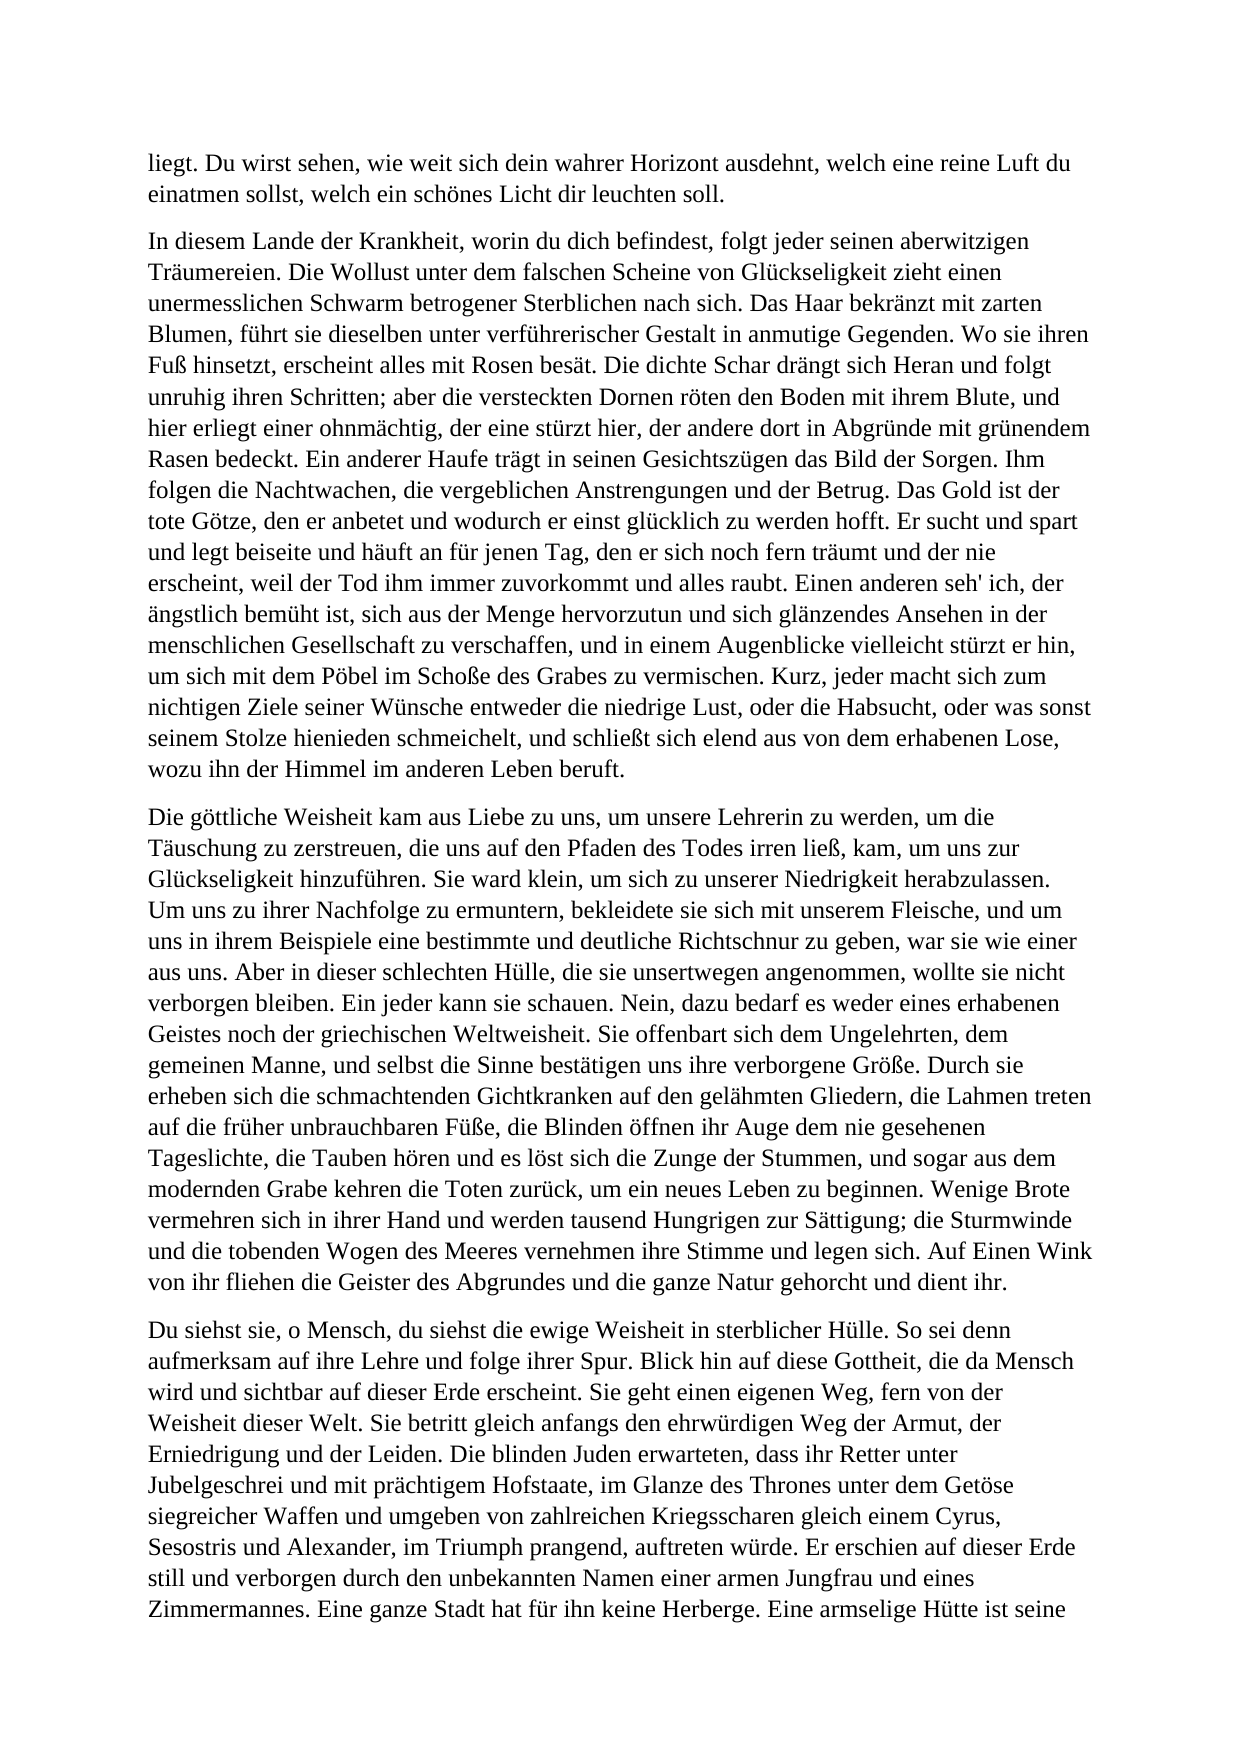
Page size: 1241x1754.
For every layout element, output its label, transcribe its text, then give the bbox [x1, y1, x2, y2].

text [148, 148, 1093, 207]
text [148, 1315, 1093, 1623]
text In diesem Lande der Krankheit, worin du dich befindest, folgt jeder seinen aberwitzigen Träumereien. Die Wollust unter dem falschen Scheine von Glückseligkeit zieht einen unermesslichen Schwarm betrogener Sterblichen nach sich. Das Haar bekränzt mit zarten Blumen, führt sie dieselben unter verführerischer Gestalt in anmutige Gegenden. Wo sie ihren Fuß hinsetzt, erscheint alles mit Rosen besät. Die dichte Schar drängt sich Heran und folgt unruhig ihren Schritten; aber die versteckten Dornen röten den Boden mit ihrem Blute, und hier erliegt einer ohnmächtig, der eine stürzt hier, der andere dort in Abgründe mit grünendem Rasen bedeckt. Ein anderer Haufe trägt in seinen Gesichtszügen das Bild der Sorgen. Ihm folgen die Nachtwachen, die vergeblichen Anstrengungen und der Betrug. Das Gold ist der tote Götze, den er anbetet und wodurch er einst glücklich zu werden hofft. Er sucht und spart und legt beiseite und häuft an für jenen Tag, den er sich noch fern träumt und der nie erscheint, weil der Tod ihm immer zuvorkommt und alles raubt. Einen anderen seh' ich, der ängstlich bemüht ist, sich aus der Menge hervorzutun und sich glänzendes Ansehen in der menschlichen Gesellschaft zu verschaffen, und in einem Augenblicke vielleicht stürzt er hin, um sich mit dem Pöbel im Schoße des Grabes zu vermischen. Kurz, jeder macht sich zum nichtigen Ziele seiner Wünsche entweder die niedrige Lust, oder die Habsucht, oder was sonst seinem Stolze hienieden schmeichelt, und schließt sich elend aus von dem erhabenen Lose, wozu ihn der Himmel im anderen Leben beruft. [148, 226, 1093, 783]
text Die göttliche Weisheit kam aus Liebe zu uns, um unsere Lehrerin zu werden, um die Täuschung zu zerstreuen, die uns auf den Pfaden des Todes irren ließ, kam, um uns zur Glückseligkeit hinzuführen. Sie ward klein, um sich zu unserer Niedrigkeit herabzulassen. Um uns zu ihrer Nachfolge zu ermuntern, bekleidete sie sich mit unserem Fleische, und um uns in ihrem Beispiele eine bestimmte und deutliche Richtschnur zu geben, war sie wie einer aus uns. Aber in dieser schlechten Hülle, die sie unsertwegen angenommen, wollte sie nicht verborgen bleiben. Ein jeder kann sie schauen. Nein, dazu bedarf es weder eines erhabenen Geistes noch der griechischen Weltweisheit. Sie offenbart sich dem Ungelehrten, dem gemeinen Manne, und selbst die Sinne bestätigen uns ihre verborgene Größe. Durch sie erheben sich die schmachtenden Gichtkranken auf den gelähmten Gliedern, die Lahmen treten auf die früher unbrauchbaren Füße, die Blinden öffnen ihr Auge dem nie gesehenen Tageslichte, die Tauben hören und es löst sich die Zunge der Stummen, und sogar aus dem modernden Grabe kehren die Toten zurück, um ein neues Leben zu beginnen. Wenige Brote vermehren sich in ihrer Hand und werden tausend Hungrigen zur Sättigung; die Sturmwinde und die tobenden Wogen des Meeres vernehmen ihre Stimme und legen sich. Auf Einen Wink von ihr fliehen die Geister des Abgrundes und die ganze Natur gehorcht und dient ihr. [148, 802, 1093, 1296]
